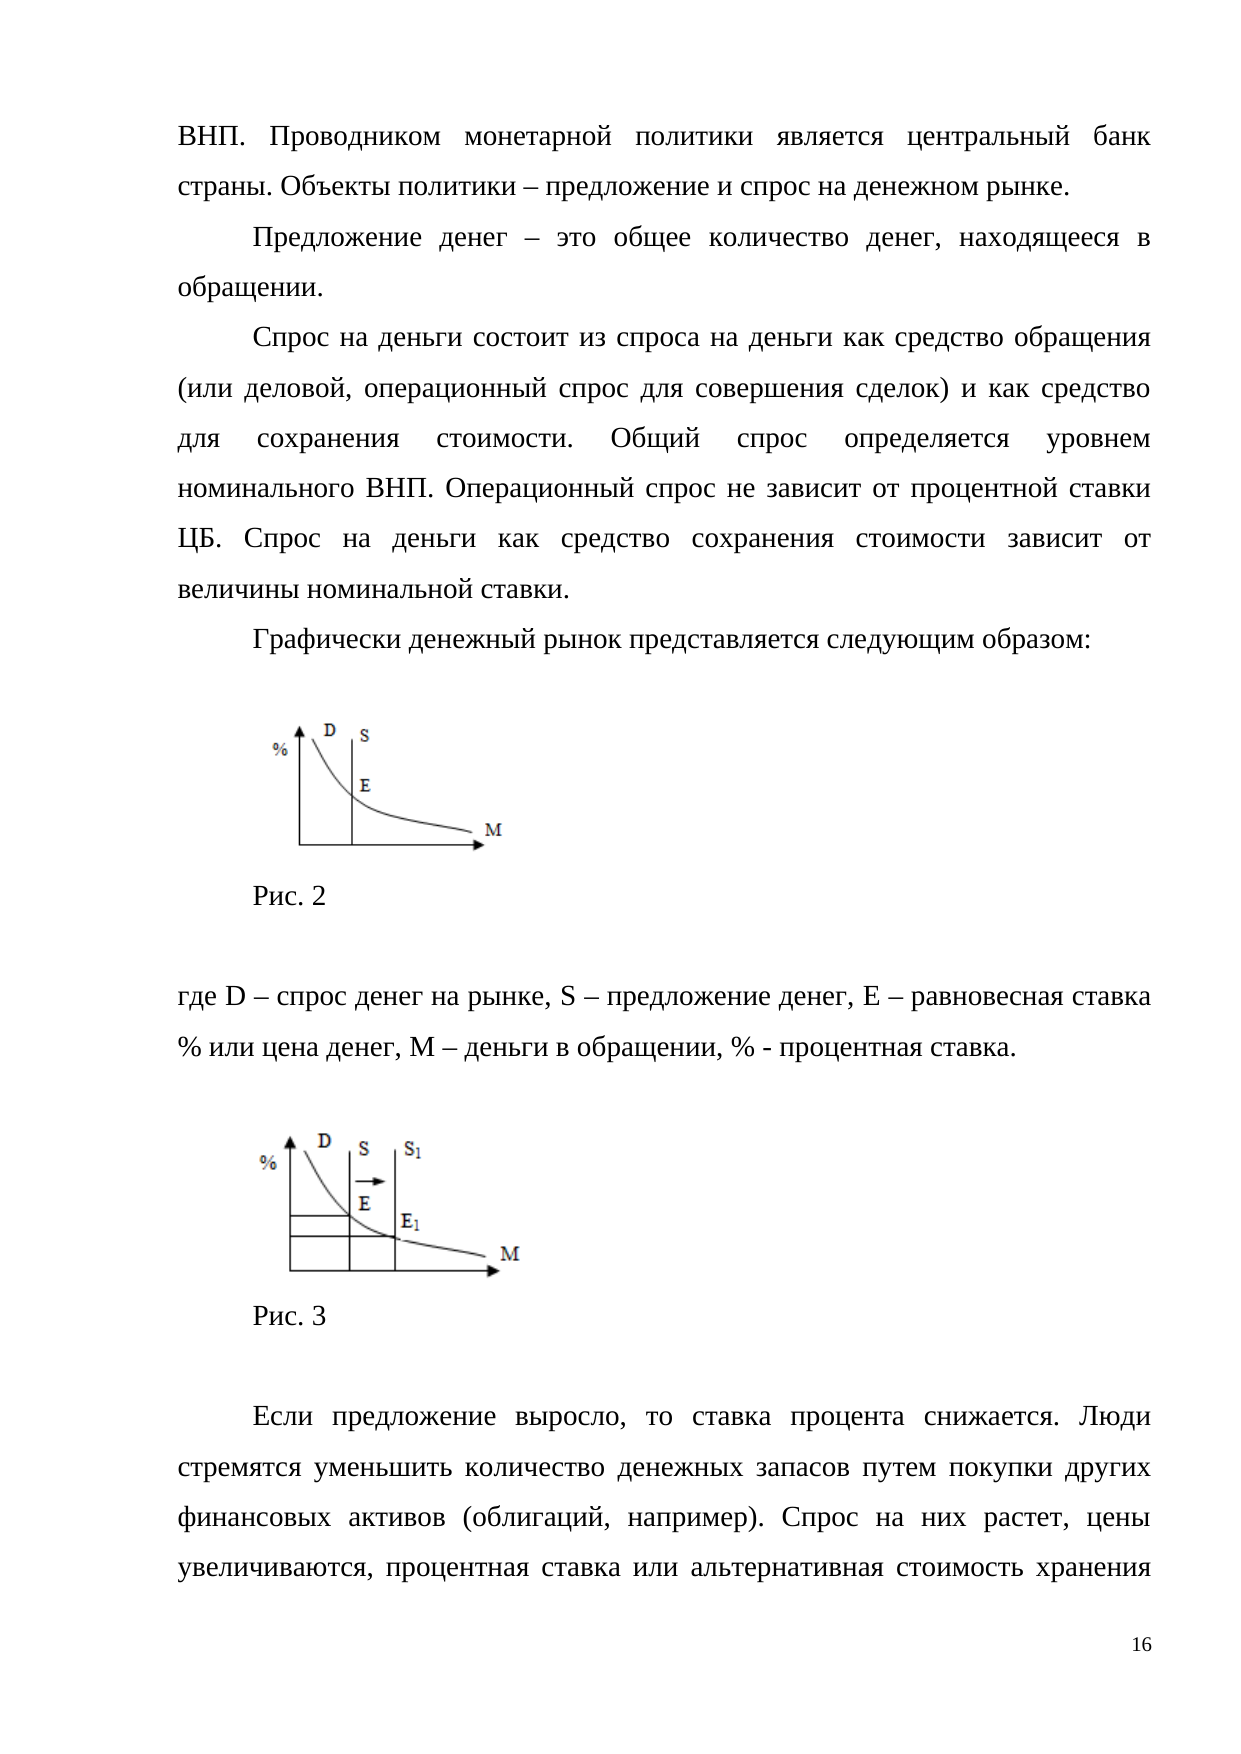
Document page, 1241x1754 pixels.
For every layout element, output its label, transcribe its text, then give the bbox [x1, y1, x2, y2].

picture [252, 1129, 523, 1286]
picture [252, 721, 509, 861]
text где D – спрос денег на рынке, S – предложение денег, E – равновесная ставка % или цена денег, M – деньги в обращении, % - процентная ставка. [177, 978, 1152, 1062]
text Спрос на деньги состоит из спроса на деньги как средство обращения (или деловой, операционный спрос для совершения сделок) и как средство для сохранения стоимости. Общий спрос определяется уровнем номинального ВНП. Операционный спрос не зависит от процентной ставки ЦБ. Спрос на деньги как средство сохранения стоимости зависит от величины номинальной ставки. [177, 319, 1152, 604]
text Предложение денег – это общее количество денег, находящееся в обращении. [177, 219, 1152, 303]
text Графически денежный рынок представляется следующим образом: [177, 621, 1152, 655]
text Рис. 2 [177, 878, 1152, 911]
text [177, 1398, 1152, 1583]
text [177, 118, 1152, 202]
text Рис. 3 [177, 1298, 1152, 1331]
